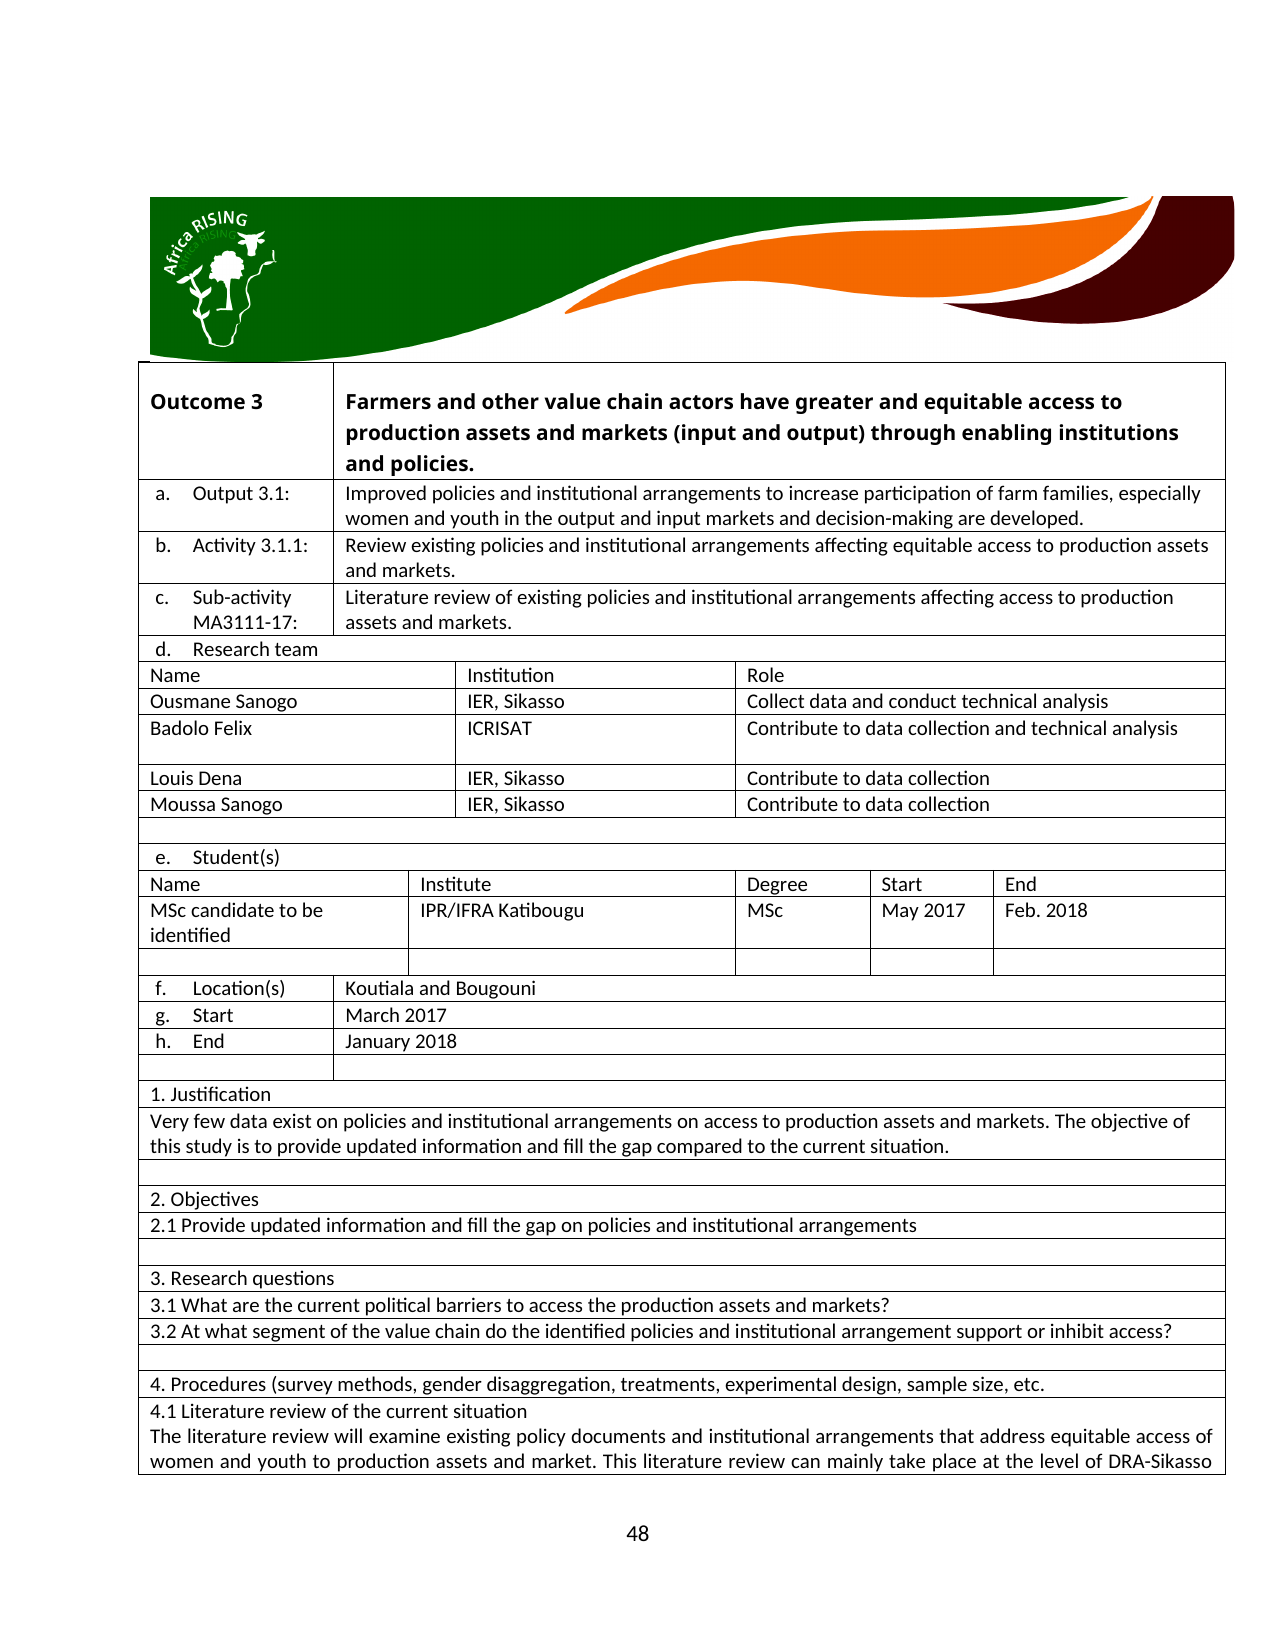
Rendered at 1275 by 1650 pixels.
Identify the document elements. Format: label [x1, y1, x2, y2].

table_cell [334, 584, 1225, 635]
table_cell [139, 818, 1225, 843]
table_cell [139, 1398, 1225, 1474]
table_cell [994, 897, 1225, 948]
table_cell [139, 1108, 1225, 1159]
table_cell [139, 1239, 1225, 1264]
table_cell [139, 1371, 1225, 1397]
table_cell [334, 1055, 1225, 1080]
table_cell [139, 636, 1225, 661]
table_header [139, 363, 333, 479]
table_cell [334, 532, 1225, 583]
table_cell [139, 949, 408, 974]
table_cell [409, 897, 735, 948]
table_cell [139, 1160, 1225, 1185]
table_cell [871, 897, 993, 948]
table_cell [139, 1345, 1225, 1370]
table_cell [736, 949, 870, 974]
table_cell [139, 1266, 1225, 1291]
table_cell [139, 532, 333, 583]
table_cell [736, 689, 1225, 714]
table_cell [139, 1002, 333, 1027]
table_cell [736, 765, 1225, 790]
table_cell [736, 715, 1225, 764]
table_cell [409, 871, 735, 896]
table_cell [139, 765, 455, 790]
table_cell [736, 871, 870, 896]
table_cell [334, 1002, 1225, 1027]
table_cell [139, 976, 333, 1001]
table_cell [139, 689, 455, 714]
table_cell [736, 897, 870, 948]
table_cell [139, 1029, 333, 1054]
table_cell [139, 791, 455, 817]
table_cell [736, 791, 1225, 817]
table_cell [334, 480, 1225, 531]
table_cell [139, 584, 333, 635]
picture [150, 196, 1235, 362]
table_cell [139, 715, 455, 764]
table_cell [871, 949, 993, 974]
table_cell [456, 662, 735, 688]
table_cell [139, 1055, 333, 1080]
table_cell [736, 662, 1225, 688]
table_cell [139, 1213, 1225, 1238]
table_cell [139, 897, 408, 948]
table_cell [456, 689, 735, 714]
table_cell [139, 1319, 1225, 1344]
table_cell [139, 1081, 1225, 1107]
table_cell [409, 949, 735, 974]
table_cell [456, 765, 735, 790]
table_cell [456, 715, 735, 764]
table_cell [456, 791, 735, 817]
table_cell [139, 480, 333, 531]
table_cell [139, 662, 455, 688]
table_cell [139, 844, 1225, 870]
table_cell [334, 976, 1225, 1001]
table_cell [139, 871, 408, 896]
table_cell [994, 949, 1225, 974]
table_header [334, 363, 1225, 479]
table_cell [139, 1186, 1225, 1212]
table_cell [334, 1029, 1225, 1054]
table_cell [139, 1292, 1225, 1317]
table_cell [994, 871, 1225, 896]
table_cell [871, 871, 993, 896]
